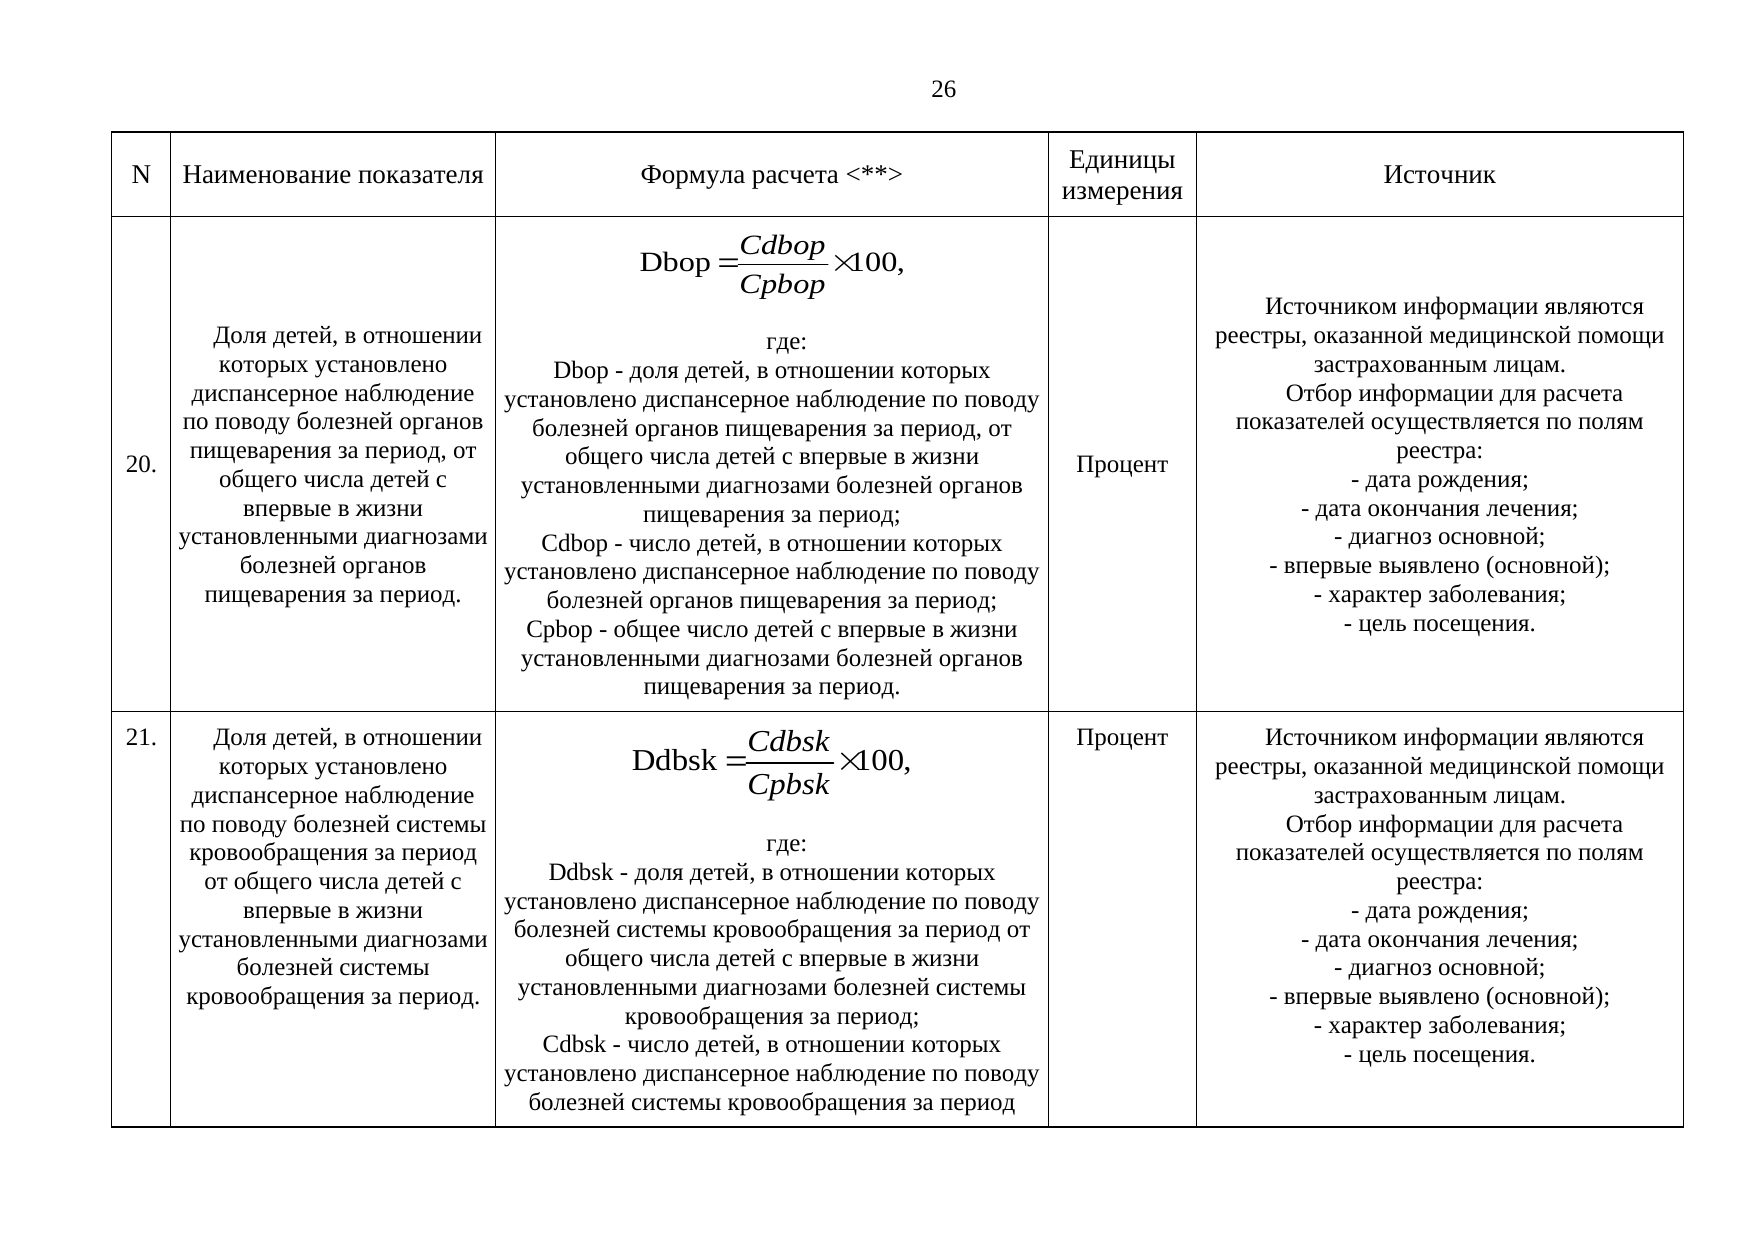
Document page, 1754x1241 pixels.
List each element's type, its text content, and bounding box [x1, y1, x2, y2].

table_header N [112, 133, 170, 216]
table_cell Доля детей, в отношении которых установлено диспансерное наблюдение по поводу болезней системы кровообращения за период от общего числа детей с впервые в жизни установленными диагнозами болезней системы кровообращения за период. [171, 712, 495, 1126]
table_header Формула расчета <**> [496, 133, 1048, 216]
table_cell [496, 217, 1048, 315]
table_cell Доля детей, в отношении которых установлено диспансерное наблюдение по поводу болезней органов пищеварения за период, от общего числа детей с впервые в жизни установленными диагнозами болезней органов пищеварения за период. [171, 217, 495, 711]
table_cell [1197, 217, 1683, 711]
table_cell [496, 712, 1048, 817]
table_header Единицы измерения [1049, 133, 1196, 216]
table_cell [496, 817, 1048, 1126]
table_cell Процент [1049, 712, 1196, 1126]
table_cell 20. [112, 217, 170, 711]
table_cell 21. [112, 712, 170, 1126]
table_cell где: Dbop - доля детей, в отношении которых установлено диспансерное наблюдение по поводу болезней органов пищеварения за период, от общего числа детей с впервые в жизни установленными диагнозами болезней органов пищеварения за период; Cdbop - число детей, в отношении которых установлено диспансерное наблюдение по поводу болезней органов пищеварения за период; Cpbop - общее число детей с впервые в жизни установленными диагнозами болезней органов пищеварения за период. [496, 315, 1048, 711]
table_header Наименование показателя [171, 133, 495, 216]
table_header Источник [1197, 133, 1683, 216]
table_cell Процент [1049, 217, 1196, 711]
